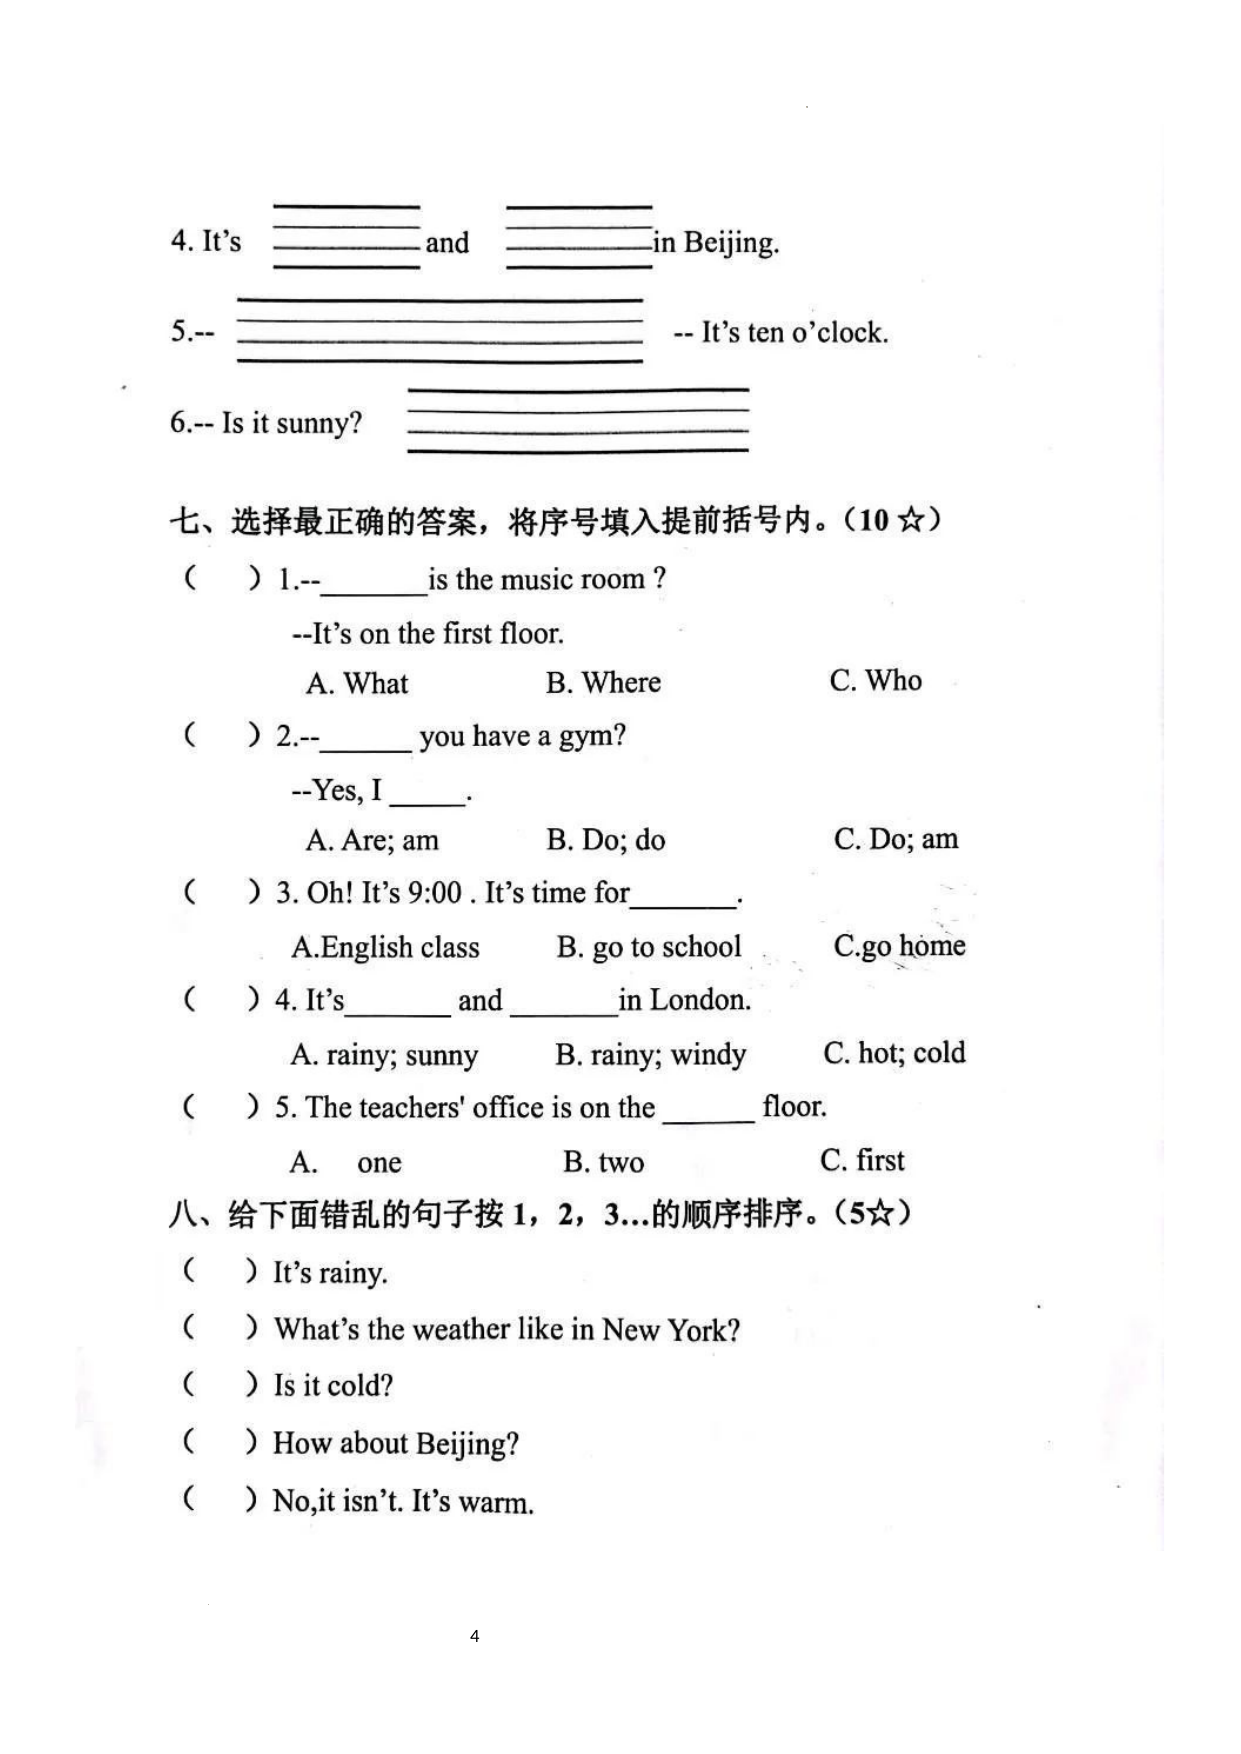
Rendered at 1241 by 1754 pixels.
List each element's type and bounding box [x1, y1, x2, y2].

picture [75, 124, 1165, 1551]
